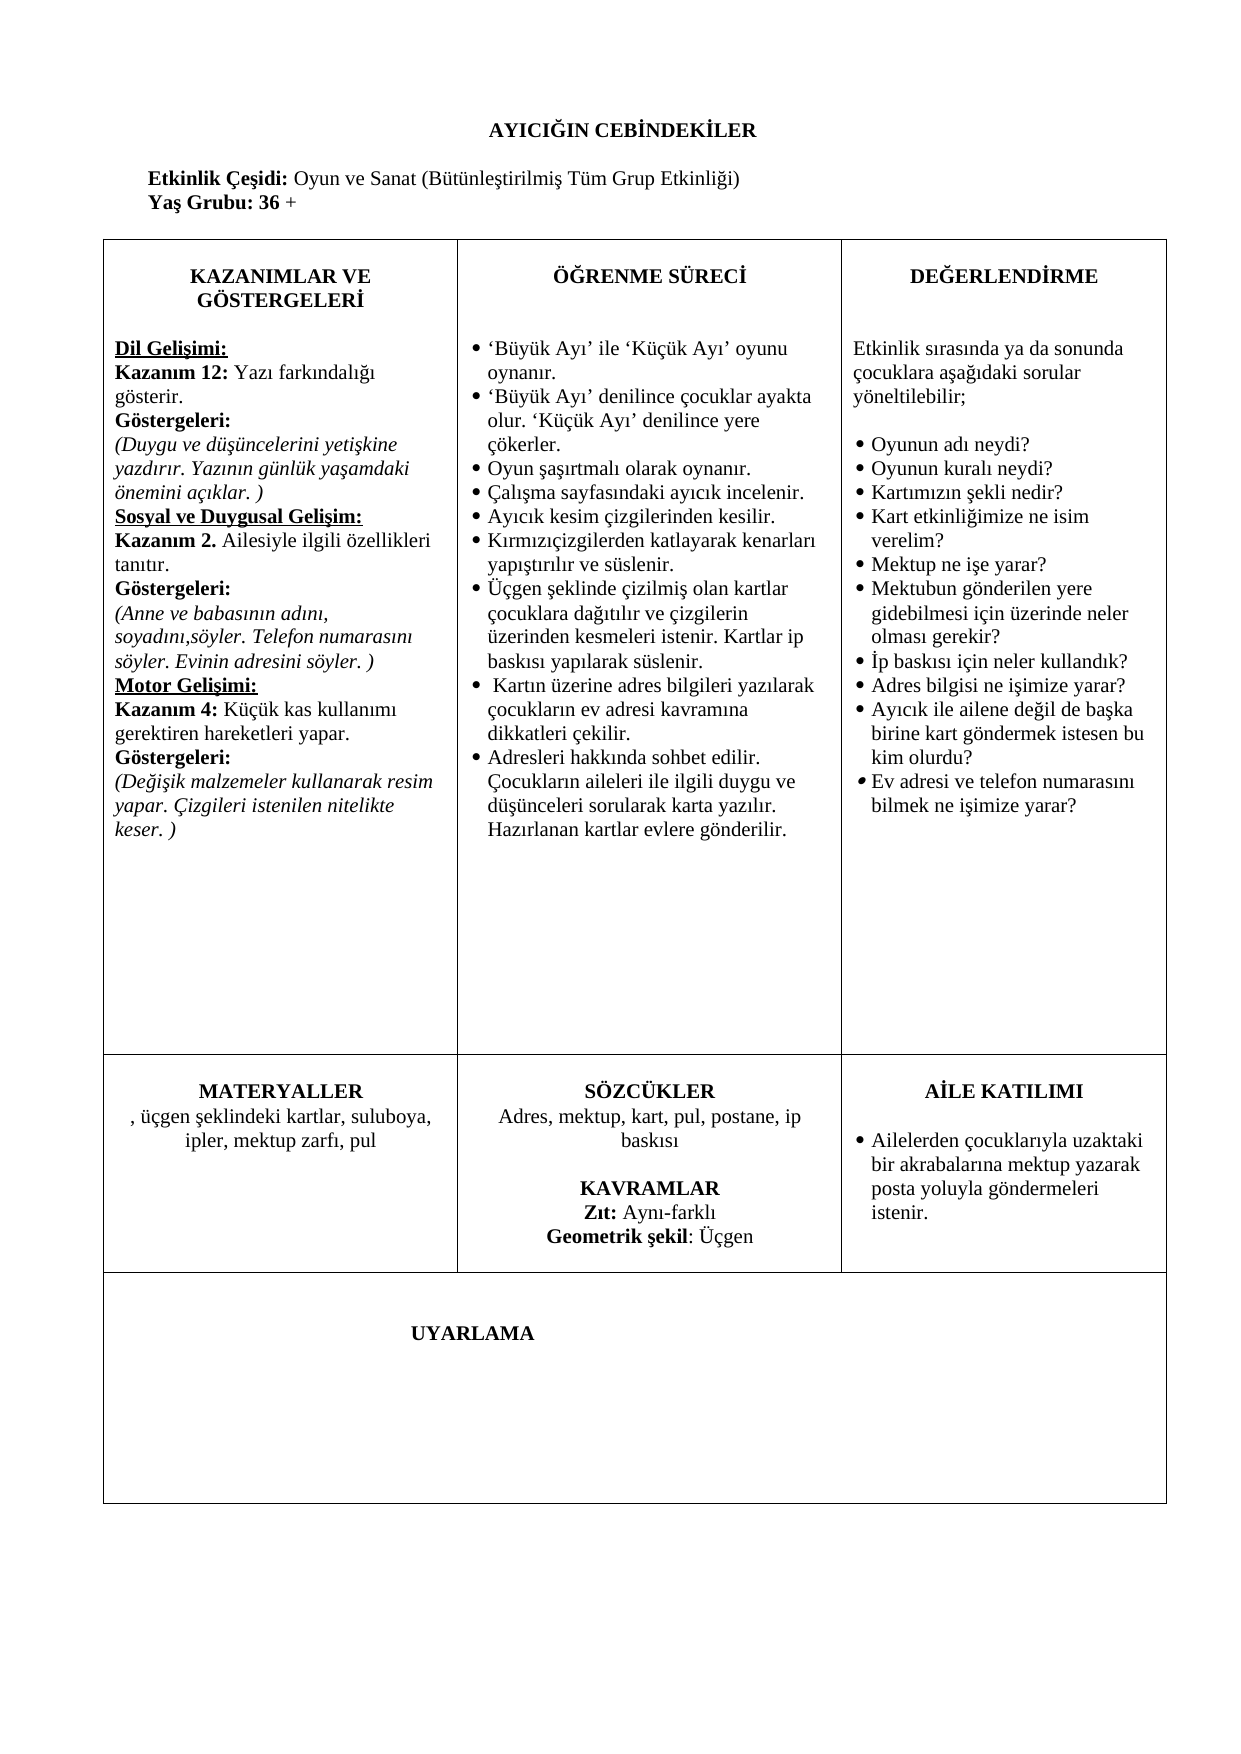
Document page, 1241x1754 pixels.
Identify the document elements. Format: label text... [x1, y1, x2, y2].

table_cell UYARLAMA [104, 1273, 842, 1503]
text AYICIĞIN CEBİNDEKİLER [148, 118, 1092, 142]
text Etkinlik Çeşidi: Oyun ve Sanat (Bütünleştirilmiş Tüm Grup Etkinliği) [148, 166, 1092, 190]
table_cell MATERYALLER , üçgen şeklindeki kartlar, suluboya, ipler, mektup zarfı, pul [104, 1055, 457, 1272]
table_header DEĞERLENDİRME Etkinlik sırasında ya da sonunda çocuklara aşağıdaki sorular yöneltilebilir; Oyunun adı neydi? Oyunun kuralı neydi? Kartımızın şekli nedir? Kart etkinliğimize ne isim verelim? Mektup ne işe yarar? Mektubun gönderilen yere gidebilmesi için üzerinde neler olması gerekir? İp baskısı için neler kullandık? Adres bilgisi ne işimize yarar? Ayıcık ile ailene değil de başka birine kart göndermek istesen bu kim olurdu? Ev adresi ve telefon numarasını bilmek ne işimize yarar? [842, 240, 1166, 1054]
table_cell SÖZCÜKLER Adres, mektup, kart, pul, postane, ip baskısı KAVRAMLAR Zıt: Aynı-farklı Geometrik şekil: Üçgen [458, 1055, 841, 1272]
table_header ÖĞRENME SÜRECİ ‘Büyük Ayı’ ile ‘Küçük Ayı’ oyunu oynanır. ‘Büyük Ayı’ denilince çocuklar ayakta olur. ‘Küçük Ayı’ denilince yere çökerler. Oyun şaşırtmalı olarak oynanır. Çalışma sayfasındaki ayıcık incelenir. Ayıcık kesim çizgilerinden kesilir. Kırmızıçizgilerden katlayarak kenarları yapıştırılır ve süslenir. Üçgen şeklinde çizilmiş olan kartlar çocuklara dağıtılır ve çizgilerin üzerinden kesmeleri istenir. Kartlar ip baskısı yapılarak süslenir. Kartın üzerine adres bilgileri yazılarak çocukların ev adresi kavramına dikkatleri çekilir. Adresleri hakkında sohbet edilir. Çocukların aileleri ile ilgili duygu ve düşünceleri sorularak karta yazılır. Hazırlanan kartlar evlere gönderilir. [458, 240, 841, 1054]
table_cell AİLE KATILIMI Ailelerden çocuklarıyla uzaktaki bir akrabalarına mektup yazarak posta yoluyla göndermeleri istenir. [842, 1055, 1166, 1272]
text Yaş Grubu: 36 + [148, 190, 1092, 214]
table_cell [842, 1273, 1166, 1503]
table_header KAZANIMLAR VE GÖSTERGELERİ Dil Gelişimi: Kazanım 12: Yazı farkındalığı gösterir. Göstergeleri: (Duygu ve düşüncelerini yetişkine yazdırır. Yazının günlük yaşamdaki önemini açıklar. ) Sosyal ve Duygusal Gelişim: Kazanım 2. Ailesiyle ilgili özellikleri tanıtır. Göstergeleri: (Anne ve babasının adını, soyadını,söyler. Telefon numarasını söyler. Evinin adresini söyler. ) Motor Gelişimi: Kazanım 4: Küçük kas kullanımı gerektiren hareketleri yapar. Göstergeleri: (Değişik malzemeler kullanarak resim yapar. Çizgileri istenilen nitelikte keser. ) [104, 240, 457, 1054]
